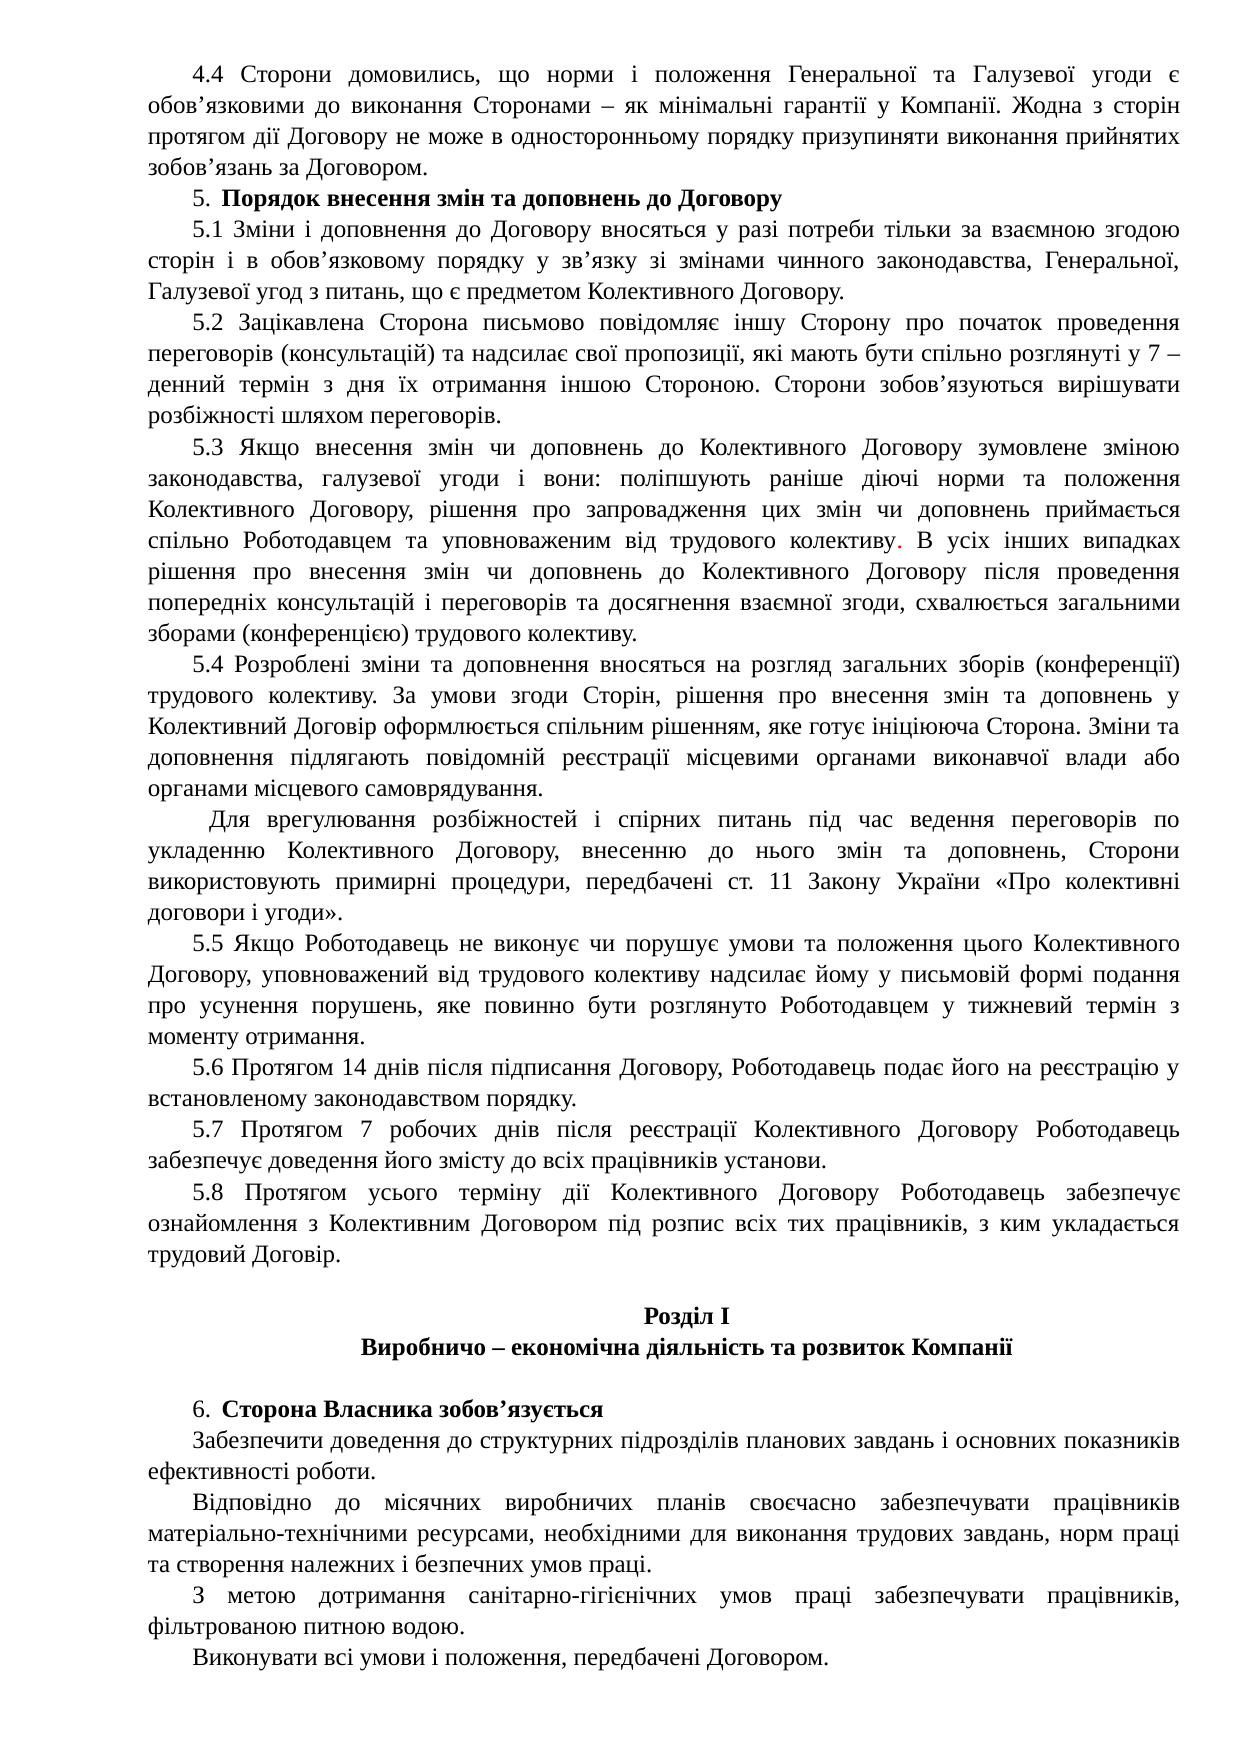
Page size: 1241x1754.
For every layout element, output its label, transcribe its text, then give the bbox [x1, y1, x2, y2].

list Порядок внесення змін та доповнень до Договору [148, 183, 1181, 212]
text Для врегулювання розбіжностей і спірних питань під час ведення переговорів по укладенню Колективного Договору, внесенню до нього змін та доповнень, Сторони використовують примирні процедури, передбачені ст. 11 Закону України «Про колективні договори і угоди». [148, 804, 1181, 926]
text 5.8 Протягом усього терміну дії Колективного Договору Роботодавець забезпечує ознайомлення з Колективним Договором під розпис всіх тих працівників, з ким укладається трудовий Договір. [148, 1177, 1181, 1267]
text 5.4 Розроблені зміни та доповнення вносяться на розгляд загальних зборів (конференції) трудового колективу. За умови згоди Сторін, рішення про внесення змін та доповнень у Колективний Договір оформлюється спільним рішенням, яке готує ініціююча Сторона. Зміни та доповнення підлягають повідомній реєстрації місцевими органами виконавчої влади або органами місцевого самоврядування. [148, 649, 1181, 802]
text Розділ І [148, 1301, 1181, 1329]
text Забезпечити доведення до структурних підрозділів планових завдань і основних показників ефективності роботи. [148, 1425, 1181, 1485]
text Відповідно до місячних виробничих планів своєчасно забезпечувати працівників матеріально-технічними ресурсами, необхідними для виконання трудових завдань, норм праці та створення належних і безпечних умов праці. [148, 1487, 1181, 1578]
text 5.1 Зміни і доповнення до Договору вносяться у разі потреби тільки за взаємною згодою сторін і в обов’язковому порядку у зв’язку зі змінами чинного законодавства, Генеральної, Галузевої угод з питань, що є предметом Колективного Договору. [148, 214, 1181, 305]
list Сторона Власника зобов’язується [148, 1394, 1181, 1423]
text 5.2 Зацікавлена Сторона письмово повідомляє іншу Сторону про початок проведення переговорів (консультацій) та надсилає свої пропозиції, які мають бути спільно розглянуті у 7 – денний термін з дня їх отримання іншою Стороною. Сторони зобов’язуються вирішувати розбіжності шляхом переговорів. [148, 307, 1181, 429]
text 5.5 Якщо Роботодавець не виконує чи порушує умови та положення цього Колективного Договору, уповноважений від трудового колективу надсилає йому у письмовій формі подання про усунення порушень, яке повинно бути розглянуто Роботодавцем у тижневий термін з моменту отримання. [148, 928, 1181, 1050]
text 5.7 Протягом 7 робочих днів після реєстрації Колективного Договору Роботодавець забезпечує доведення його змісту до всіх працівників установи. [148, 1114, 1181, 1174]
text 4.4 Сторони домовились, що норми і положення Генеральної та Галузевої угоди є обов’язковими до виконання Сторонами – як мінімальні гарантії у Компанії. Жодна з сторін протягом дії Договору не може в односторонньому порядку призупиняти виконання прийнятих зобов’язань за Договором. [148, 59, 1181, 181]
text Виконувати всі умови і положення, передбачені Договором. [148, 1642, 1181, 1671]
text З метою дотримання санітарно-гігієнічних умов праці забезпечувати працівників, фільтрованою питною водою. [148, 1580, 1181, 1640]
text Виробничо – економічна діяльність та розвиток Компанії [148, 1332, 1181, 1361]
text 5.3 Якщо внесення змін чи доповнень до Колективного Договору зумовлене зміною законодавства, галузевої угоди і вони: поліпшують раніше діючі норми та положення Колективного Договору, рішення про запровадження цих змін чи доповнень приймається спільно Роботодавцем та уповноваженим від трудового колективу. В усіх інших випадках рішення про внесення змін чи доповнень до Колективного Договору після проведення попередніх консультацій і переговорів та досягнення взаємної згоди, схвалюється загальними зборами (конференцією) трудового колективу. [148, 432, 1181, 647]
text 5.6 Протягом 14 днів після підписання Договору, Роботодавець подає його на реєстрацію у встановленому законодавством порядку. [148, 1052, 1181, 1112]
